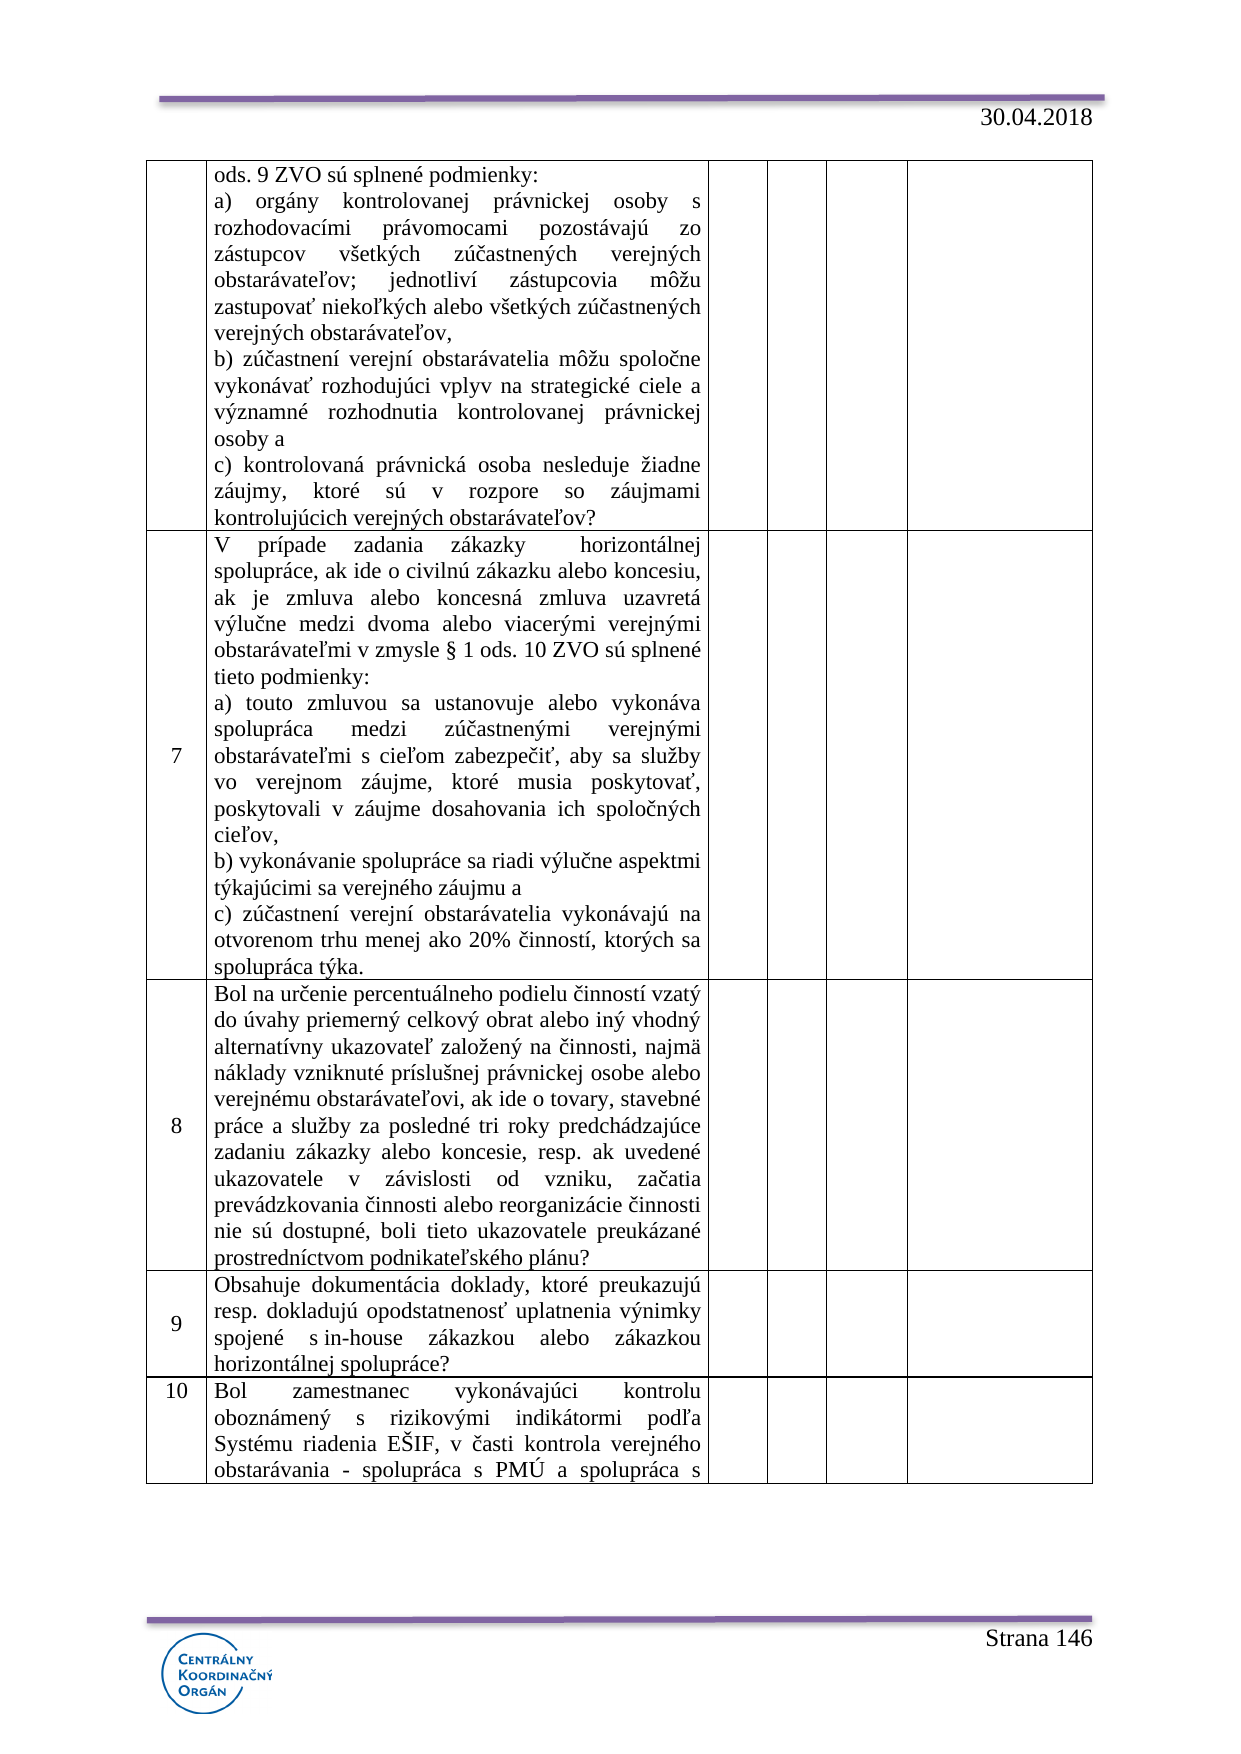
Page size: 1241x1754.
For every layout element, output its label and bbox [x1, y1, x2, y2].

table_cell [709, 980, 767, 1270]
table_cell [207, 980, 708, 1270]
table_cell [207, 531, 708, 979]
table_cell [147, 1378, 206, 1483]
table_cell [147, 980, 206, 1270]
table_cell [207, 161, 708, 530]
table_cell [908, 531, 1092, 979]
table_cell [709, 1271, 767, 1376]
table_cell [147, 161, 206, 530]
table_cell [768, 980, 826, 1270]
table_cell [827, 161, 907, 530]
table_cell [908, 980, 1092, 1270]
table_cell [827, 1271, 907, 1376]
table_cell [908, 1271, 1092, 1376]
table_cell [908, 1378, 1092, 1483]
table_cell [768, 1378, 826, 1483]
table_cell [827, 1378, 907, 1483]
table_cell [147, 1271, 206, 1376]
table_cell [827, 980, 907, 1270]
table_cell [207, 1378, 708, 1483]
picture [159, 1631, 272, 1713]
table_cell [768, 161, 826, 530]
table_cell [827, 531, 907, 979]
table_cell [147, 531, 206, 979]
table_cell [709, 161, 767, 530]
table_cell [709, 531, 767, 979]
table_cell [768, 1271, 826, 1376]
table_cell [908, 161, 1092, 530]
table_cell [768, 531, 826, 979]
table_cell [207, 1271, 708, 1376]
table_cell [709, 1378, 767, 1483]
